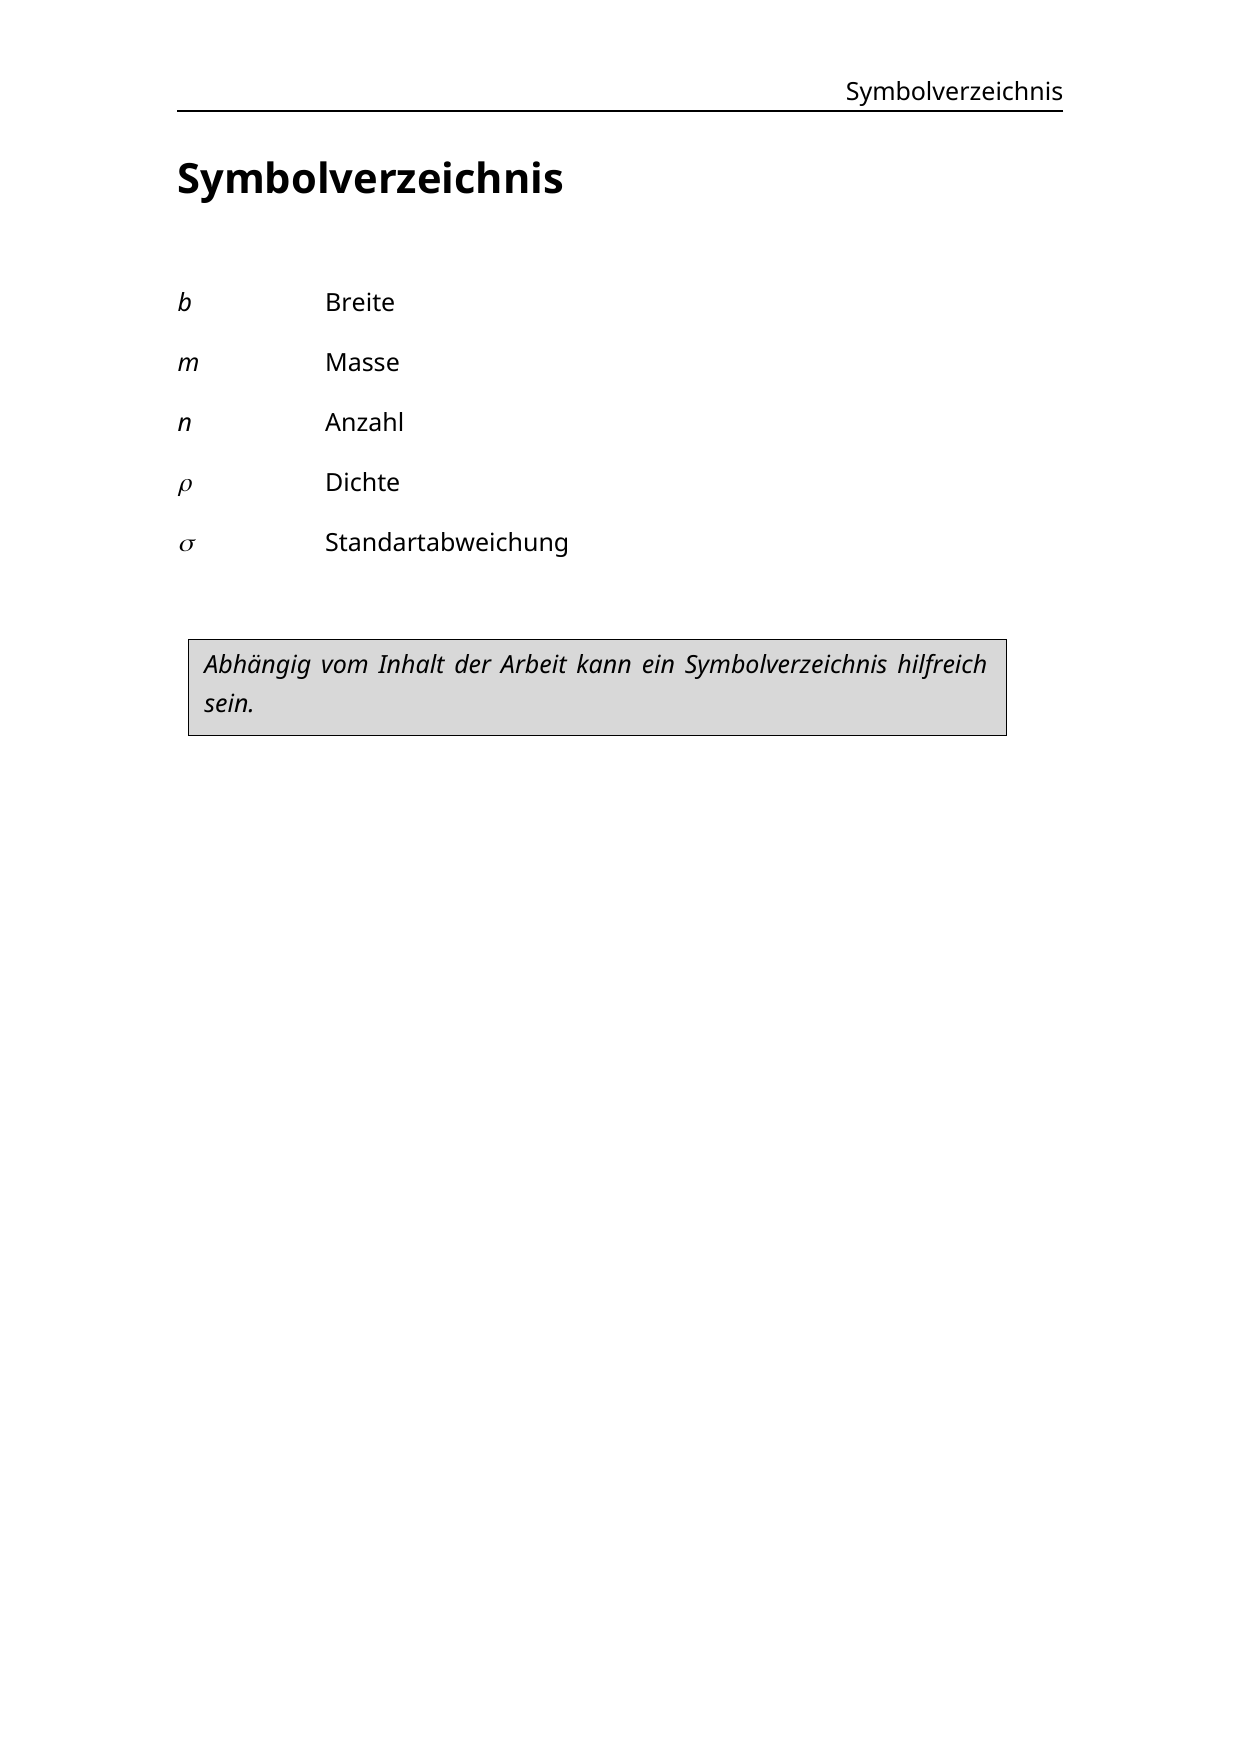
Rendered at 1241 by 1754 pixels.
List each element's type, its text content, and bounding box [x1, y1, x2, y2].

text s Standartabweichung [177, 524, 1063, 558]
text r Dichte [177, 464, 1063, 498]
text b Breite [177, 284, 1063, 318]
text n Anzahl [177, 404, 1063, 438]
text m Masse [177, 344, 1063, 378]
text Symbolverzeichnis [177, 149, 1063, 206]
